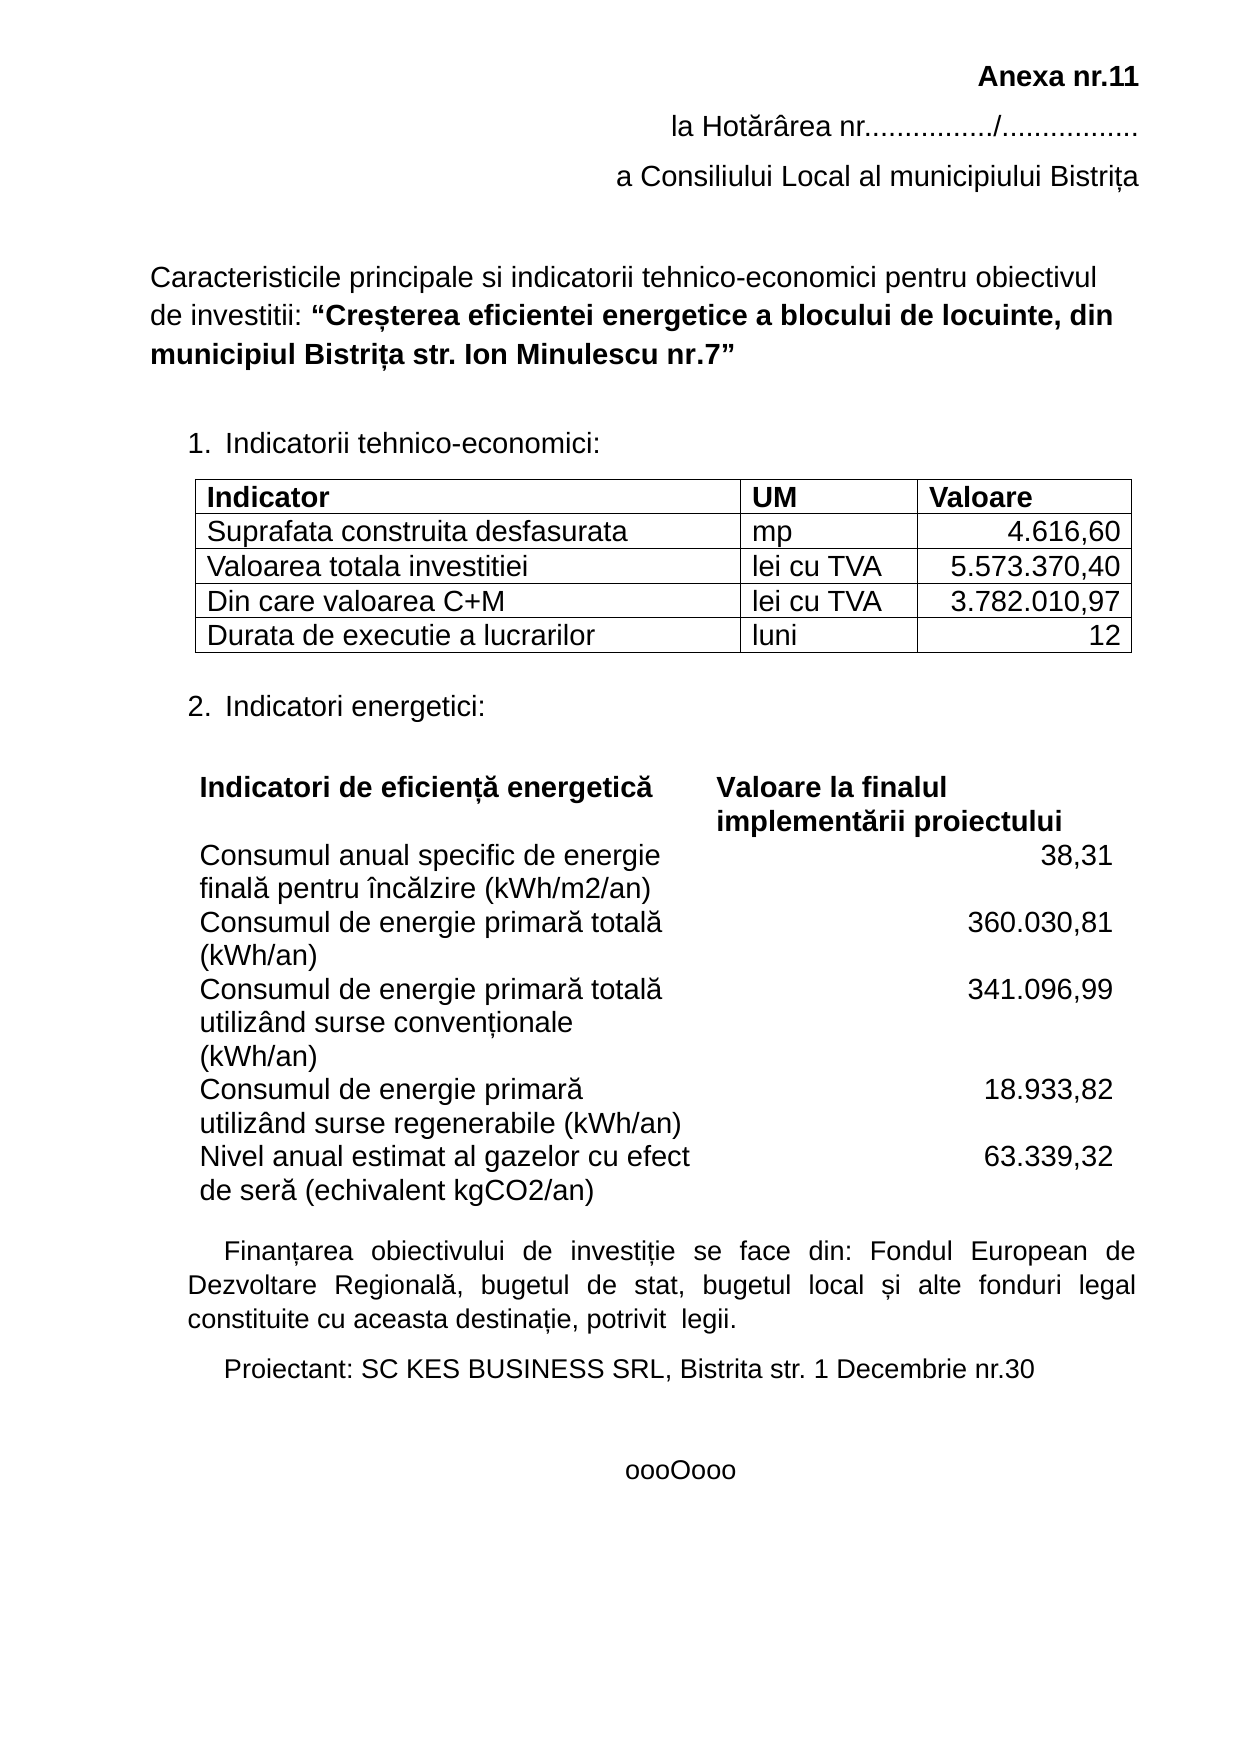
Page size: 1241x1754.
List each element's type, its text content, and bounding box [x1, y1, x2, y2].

table_cell Nivel anual estimat al gazelor cu efect de seră (echivalent kgCO2/an) [188, 1139, 705, 1206]
table_cell Suprafata construita desfasurata [196, 514, 740, 548]
table_header Valoare [918, 480, 1131, 513]
table_cell 63.339,32 [705, 1139, 1124, 1206]
table_cell Valoarea totala investitiei [196, 549, 740, 582]
table_cell 341.096,99 [705, 972, 1124, 1072]
text la Hotărârea nr................/................. [150, 109, 1139, 143]
text Proiectant: SC KES BUSINESS SRL, Bistrita str. 1 Decembrie nr.30 [187, 1353, 1137, 1384]
table_cell Consumul de energie primară totală (kWh/an) [188, 905, 705, 972]
table_cell lei cu TVA [741, 549, 917, 582]
table_cell Consumul de energie primară utilizând surse regenerabile (kWh/an) [188, 1072, 705, 1139]
table_header Valoare la finalul implementării proiectului [705, 770, 1124, 837]
text Caracteristicile principale si indicatorii tehnico-economici pentru obiectivul de investitii: “Creșterea eficientei energetice a blocului de locuinte, din municipiul Bistrița str. Ion Minulescu nr.7” [150, 260, 1137, 371]
table_cell luni [741, 618, 917, 652]
table_cell lei cu TVA [741, 584, 917, 617]
table_header UM [741, 480, 917, 513]
table_cell 360.030,81 [705, 905, 1124, 972]
text a Consiliului Local al municipiului Bistrița [150, 159, 1139, 193]
table_cell Consumul anual specific de energie finală pentru încălzire (kWh/m2/an) [188, 838, 705, 904]
table_cell 12 [918, 618, 1131, 652]
text oooOooo [187, 1454, 1137, 1485]
table_cell 5.573.370,40 [918, 549, 1131, 582]
table_cell Consumul de energie primară totală utilizând surse convenționale (kWh/an) [188, 972, 705, 1072]
table_header Indicator [196, 480, 740, 513]
table_cell Durata de executie a lucrarilor [196, 618, 740, 652]
list Indicatorii tehnico-economici: [187, 426, 1137, 459]
table_cell 4.616,60 [918, 514, 1131, 548]
list Indicatori energetici: [187, 689, 1137, 722]
table_cell 18.933,82 [705, 1072, 1124, 1139]
text Finanțarea obiectivului de investiție se face din: Fondul European de Dezvoltare Regională, bugetul de stat, bugetul local și alte fonduri legal constituite cu aceasta destinație, potrivit legii. [187, 1235, 1137, 1334]
table_cell Din care valoarea C+M [196, 584, 740, 617]
table_cell 38,31 [705, 838, 1124, 904]
table_cell 3.782.010,97 [918, 584, 1131, 617]
table_header Indicatori de eficiență energetică [188, 770, 705, 837]
text Anexa nr.11 [150, 59, 1139, 93]
table_cell mp [741, 514, 917, 548]
